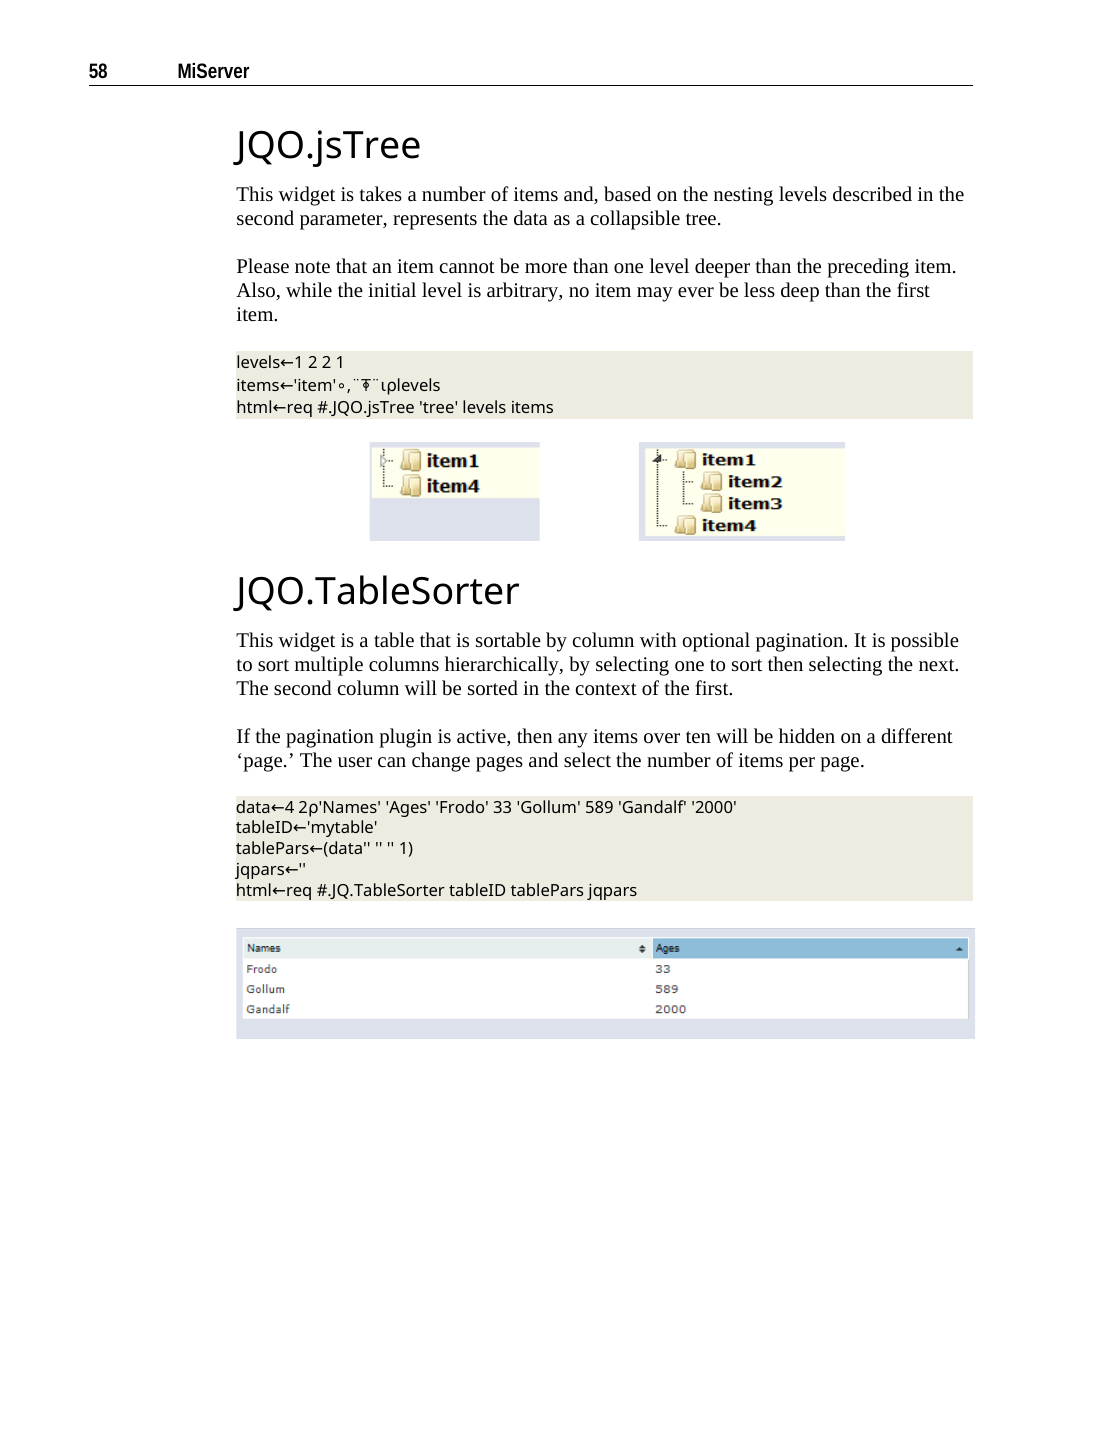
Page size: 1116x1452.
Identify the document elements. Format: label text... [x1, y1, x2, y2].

text levels←1 2 2 1 [236, 351, 973, 373]
text data←4 2⍴'Names' 'Ages' 'Frodo' 33 'Gollum' 589 'Gandalf' '2000' [236, 796, 973, 817]
text This widget is takes a number of items and, based on the nesting levels described in the second parameter, represents the data as a collapsible tree. [236, 182, 973, 230]
text jqpars←'' [236, 859, 973, 880]
text tablePars←(data'' '' '' 1) [236, 838, 973, 859]
text html←req #.JQ.TableSorter tableID tablePars jqpars [236, 880, 973, 901]
text This widget is a table that is sortable by column with optional pagination. It is possible to sort multiple columns hierarchically, by selecting one to sort then selecting the next. The second column will be sorted in the context of the first. [236, 628, 973, 700]
picture [369, 442, 540, 541]
subtitle JQO.TableSorter [236, 564, 973, 615]
text Please note that an item cannot be more than one level deeper than the preceding item. Also, while the initial level is arbitrary, no item may ever be less deep than the first item. [236, 254, 973, 326]
picture [638, 442, 846, 541]
picture [236, 928, 976, 1039]
text html←req #.JQO.jsTree 'tree' levels items [236, 396, 973, 419]
text items←'item'∘,¨⍕¨⍳⍴levels [236, 373, 973, 396]
text If the pagination plugin is active, then any items over ten will be hidden on a different ‘page.’ The user can change pages and select the number of items per page. [236, 724, 973, 772]
subtitle JQO.jsTree [236, 118, 973, 169]
text tableID←'mytable' [236, 817, 973, 838]
